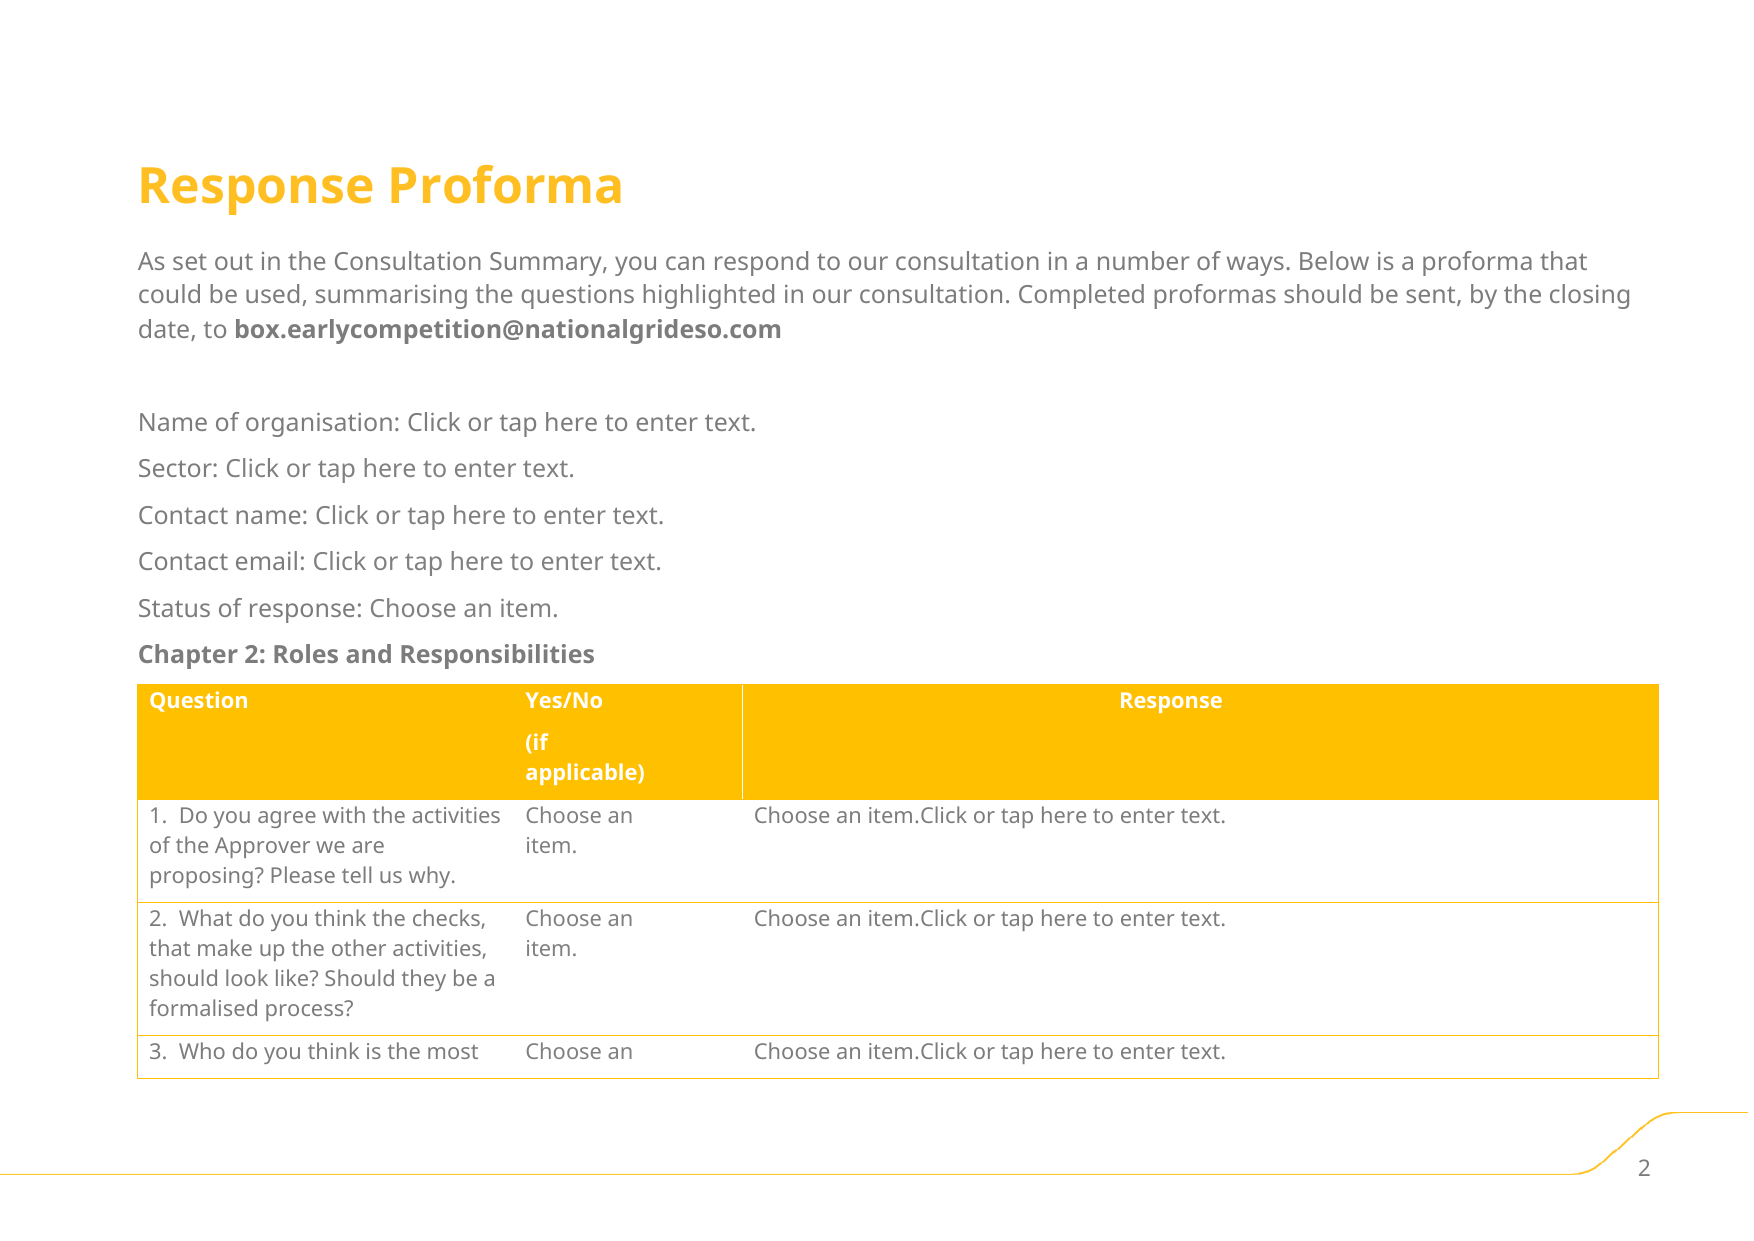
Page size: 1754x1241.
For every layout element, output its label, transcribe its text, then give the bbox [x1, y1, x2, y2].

table_cell 1. Do you agree with the activities of the Approver we are proposing? Please tell us why. [138, 800, 514, 902]
subtitle Response Proforma [138, 150, 1528, 218]
table_cell 2. What do you think the checks, that make up the other activities, should look like? Should they be a formalised process? [138, 903, 514, 1035]
text Name of organisation: [138, 404, 1658, 438]
table_cell 3. Who do you think is the most appropriate party or parties to perform the Procurement Body role? [138, 1036, 514, 1078]
text Sector: [138, 451, 1658, 485]
table_header Response [743, 685, 1658, 799]
text Contact name: [138, 497, 1658, 532]
text Status of response: [138, 591, 1658, 625]
table_header Yes/No (if applicable) [514, 685, 742, 799]
text As set out in the Consultation Summary, you can respond to our consultation in a number of ways. Below is a proforma that could be used, summarising the questions highlighted in our consultation. Completed proformas should be sent, by the closing date, to box.earlycompetition@nationalgrideso.com [138, 243, 1658, 345]
table_header Question [138, 685, 514, 799]
text Chapter 2: Roles and Responsibilities [138, 637, 1528, 671]
text Contact email: [138, 544, 1658, 578]
picture [0, 1112, 1748, 1175]
